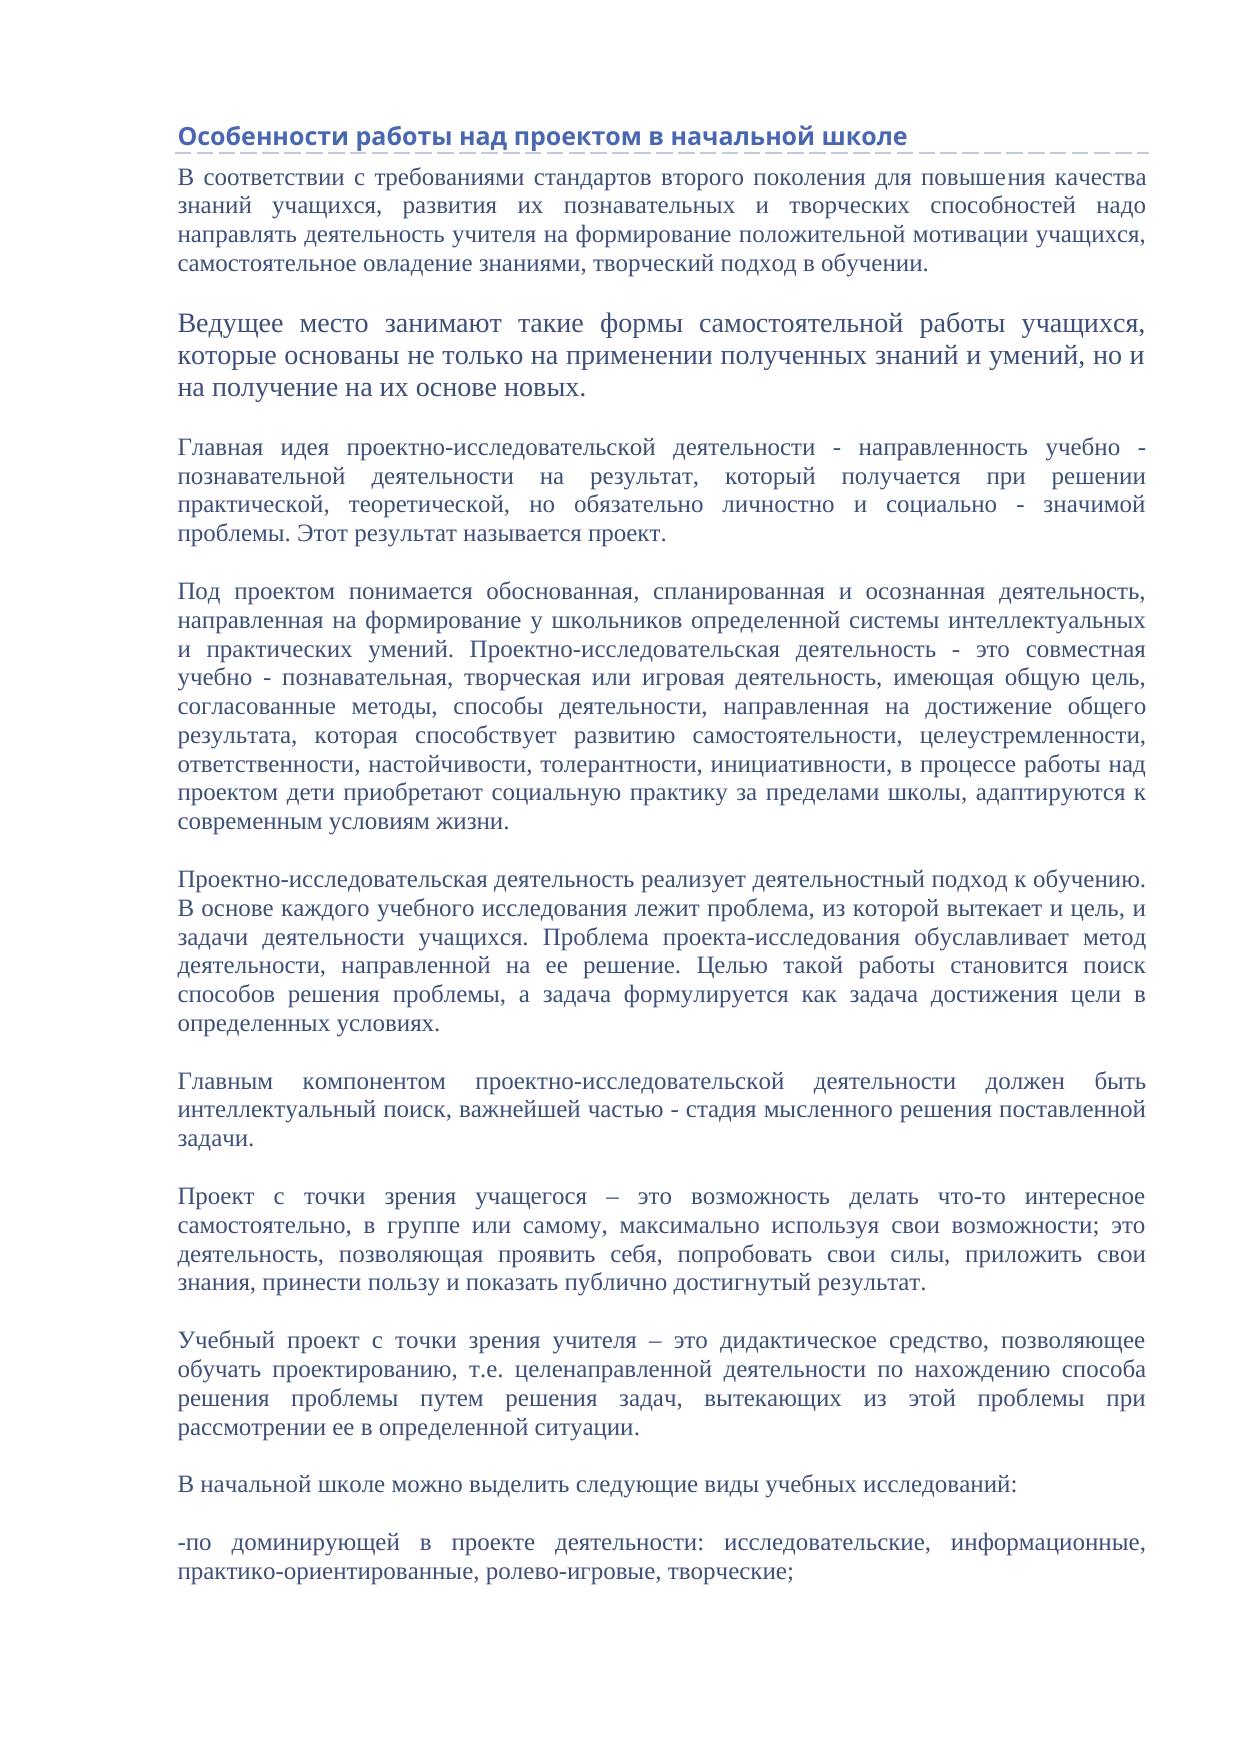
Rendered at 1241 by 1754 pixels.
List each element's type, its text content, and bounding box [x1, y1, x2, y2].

text Особенности работы над проектом в начальной школе [177, 118, 1152, 152]
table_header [175, 152, 1149, 1622]
